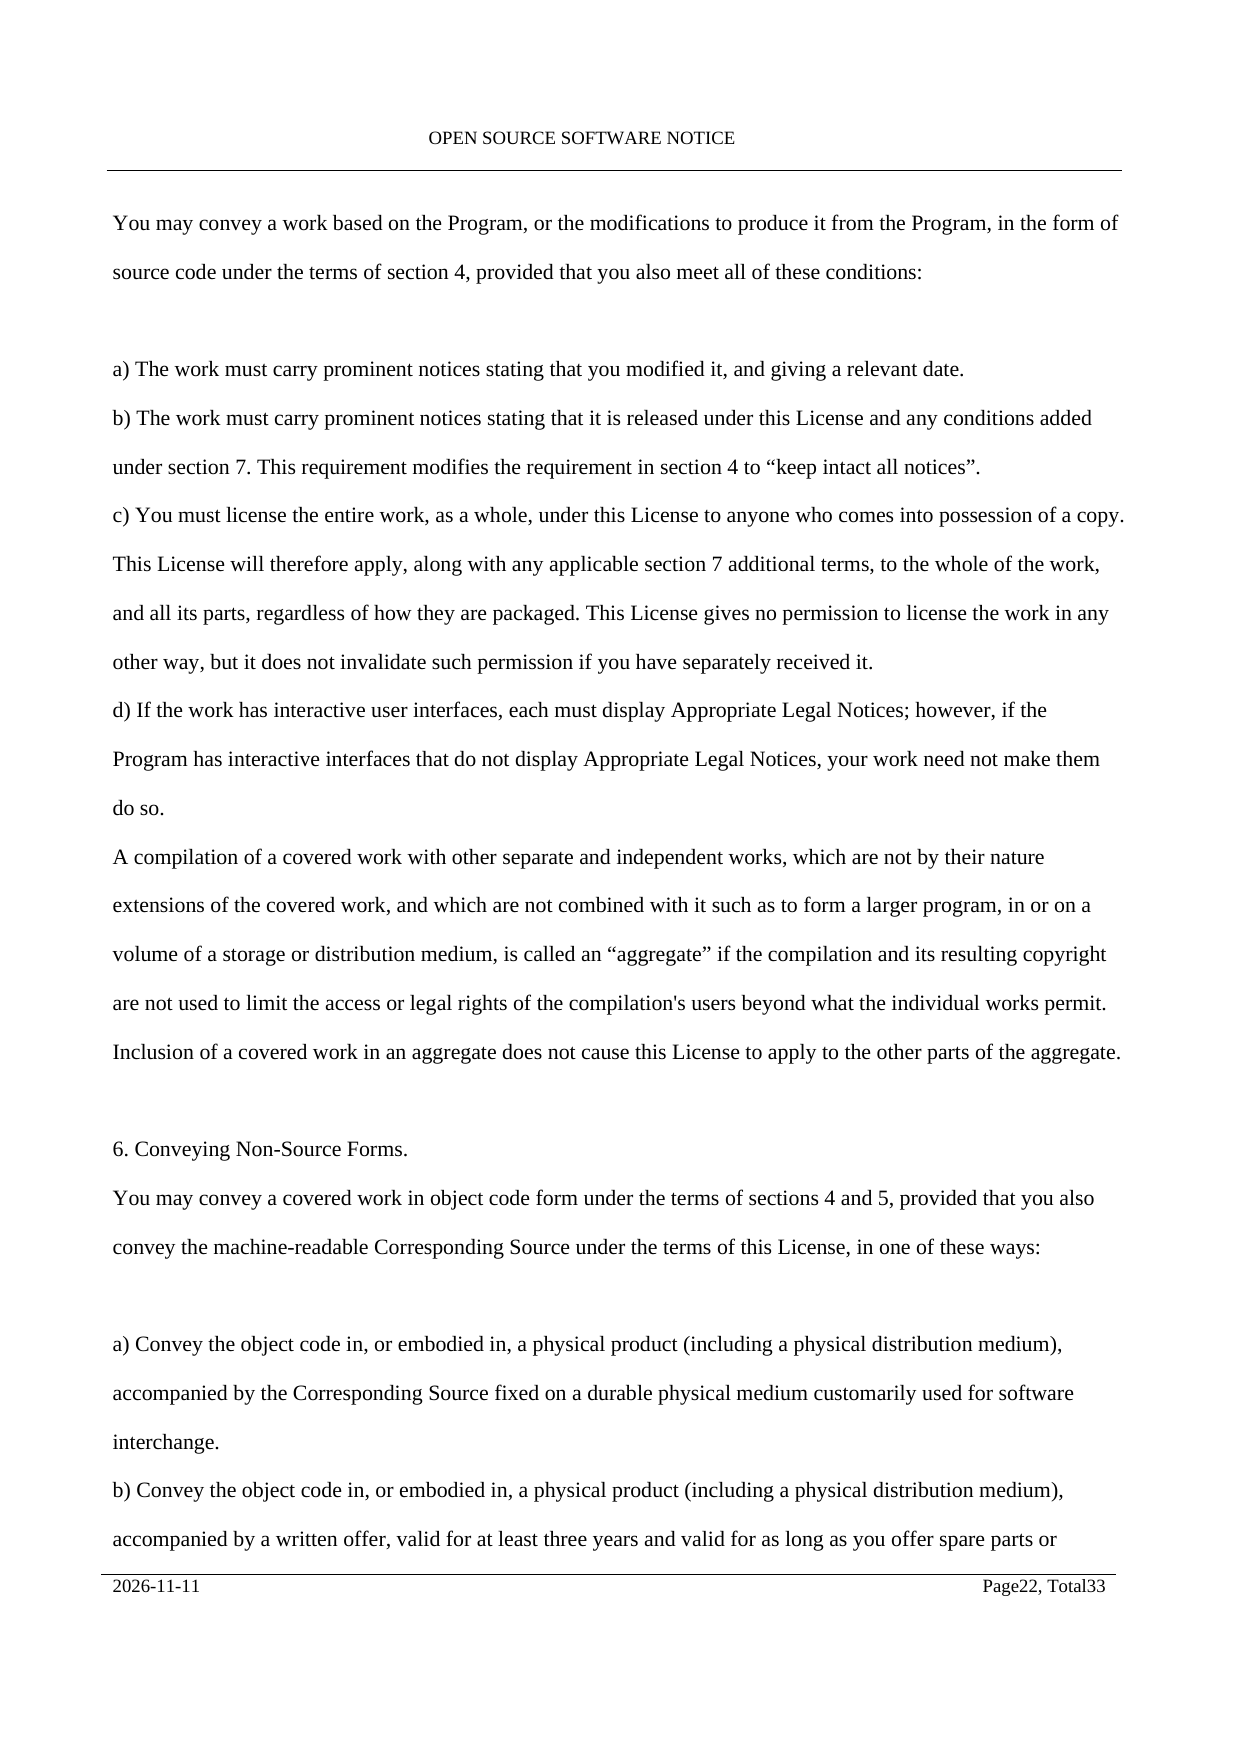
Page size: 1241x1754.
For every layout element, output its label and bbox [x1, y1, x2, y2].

text [112, 206, 1128, 1555]
